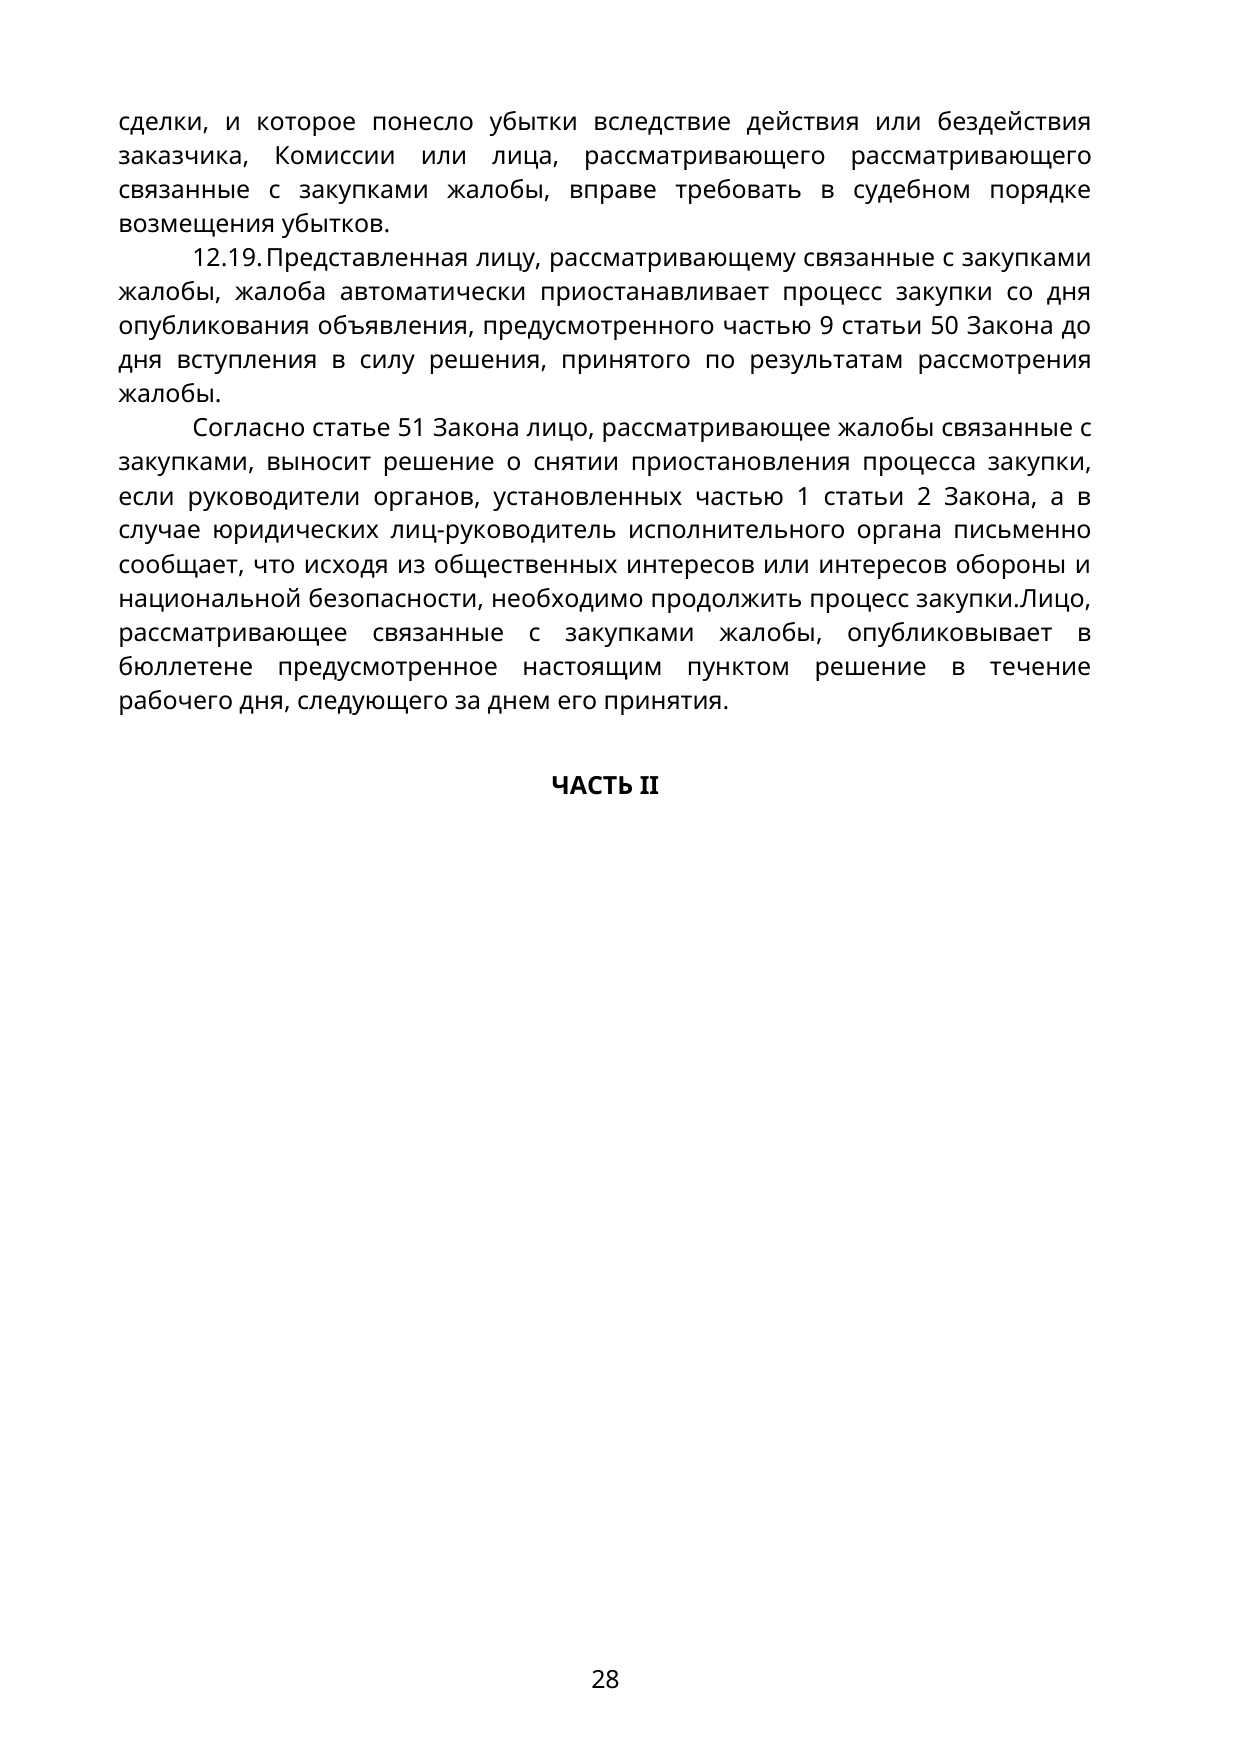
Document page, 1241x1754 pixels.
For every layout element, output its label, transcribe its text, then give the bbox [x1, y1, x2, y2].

text ЧАСТЬ II [118, 767, 1092, 801]
text 12.19. Представленная лицу, рассматривающему связанные с закупками жалобы, жалоба автоматически приостанавливает процесс закупки со дня опубликования объявления, предусмотренного частью 9 статьи 50 Закона до дня вступления в силу решения, принятого по результатам рассмотрения жалобы. [118, 240, 1092, 410]
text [118, 103, 1092, 240]
text Согласно статье 51 Закона лицо, рассматривающее жалобы связанные с закупками, выносит решение о снятии приостановления процесса закупки, если руководители органов, установленных частью 1 статьи 2 Закона, а в случае юридических лиц-руководитель исполнительного органа письменно сообщает, что исходя из общественных интересов или интересов обороны и национальной безопасности, необходимо продолжить процесс закупки.Лицо, рассматривающее связанные с закупками жалобы, опубликовывает в бюллетене предусмотренное настоящим пунктом решение в течение рабочего дня, следующего за днем его принятия. [118, 410, 1092, 717]
